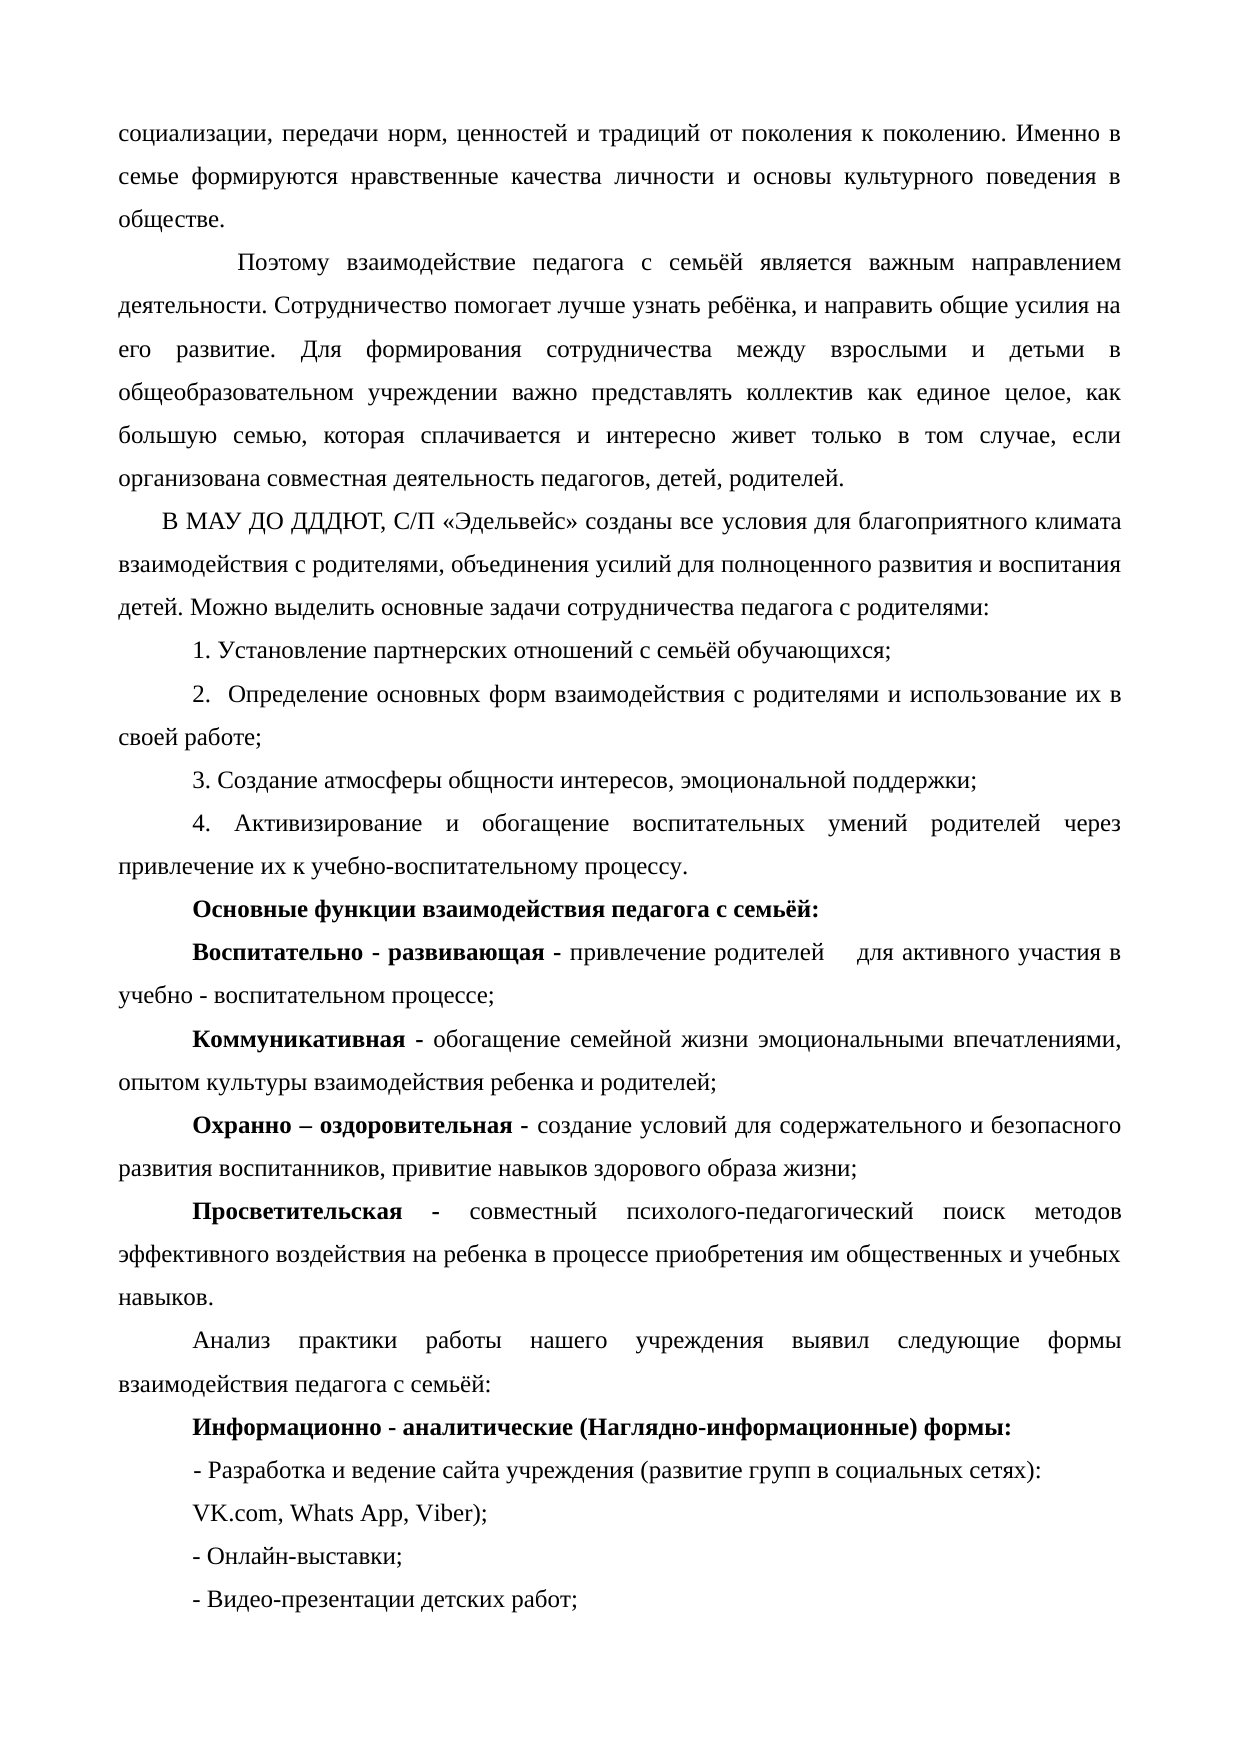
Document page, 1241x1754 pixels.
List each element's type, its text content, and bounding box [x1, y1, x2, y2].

text 1. Установление партнерских отношений с семьёй обучающихся; [118, 636, 1122, 664]
text Коммуникативная - обогащение семейной жизни эмоциональными впечатлениями, опытом культуры взаимодействия ребенка и родителей; [118, 1024, 1122, 1096]
text Информационно - аналитические (Наглядно-информационные) формы: [118, 1412, 1122, 1441]
text Охранно – оздоровительная - создание условий для содержательного и безопасного развития воспитанников, привитие навыков здорового образа жизни; [118, 1110, 1122, 1182]
text Воспитательно - развивающая - привлечение родителей для активного участия в учебно - воспитательном процессе; [118, 937, 1122, 1009]
text Основные функции взаимодействия педагога с семьёй: [118, 894, 1122, 923]
text - Видео-презентации детских работ; [118, 1584, 1122, 1613]
text - Разработка и ведение сайта учреждения (развитие групп в социальных сетях): [118, 1455, 1122, 1484]
text - Онлайн-выставки; [118, 1541, 1122, 1570]
text 4. Активизирование и обогащение воспитательных умений родителей через привлечение их к учебно-воспитательному процессу. [118, 808, 1122, 880]
text Поэтому взаимодействие педагога с семьёй является важным направлением деятельности. Сотрудничество помогает лучше узнать ребёнка, и направить общие усилия на его развитие. Для формирования сотрудничества между взрослыми и детьми в общеобразовательном учреждении важно представлять коллектив как единое целое, как большую семью, которая сплачивается и интересно живет только в том случае, если организована совместная деятельность педагогов, детей, родителей. [118, 247, 1122, 492]
text 2. Определение основных форм взаимодействия с родителями и использование их в своей работе; [118, 679, 1122, 751]
text В МАУ ДО ДДДЮТ, С/П «Эдельвейс» созданы все условия для благоприятного климата взаимодействия с родителями, объединения усилий для полноценного развития и воспитания детей. Можно выделить основные задачи сотрудничества педагога с родителями: [118, 506, 1122, 621]
text Просветительская - совместный психолого-педагогический поиск методов эффективного воздействия на ребенка в процессе приобретения им общественных и учебных навыков. [118, 1196, 1122, 1311]
text 3. Создание атмосферы общности интересов, эмоциональной поддержки; [118, 765, 1122, 794]
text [118, 118, 1122, 233]
text Анализ практики работы нашего учреждения выявил следующие формы взаимодействия педагога с семьёй: [118, 1326, 1122, 1397]
text VK.com, Whats App, Viber); [118, 1498, 1122, 1527]
